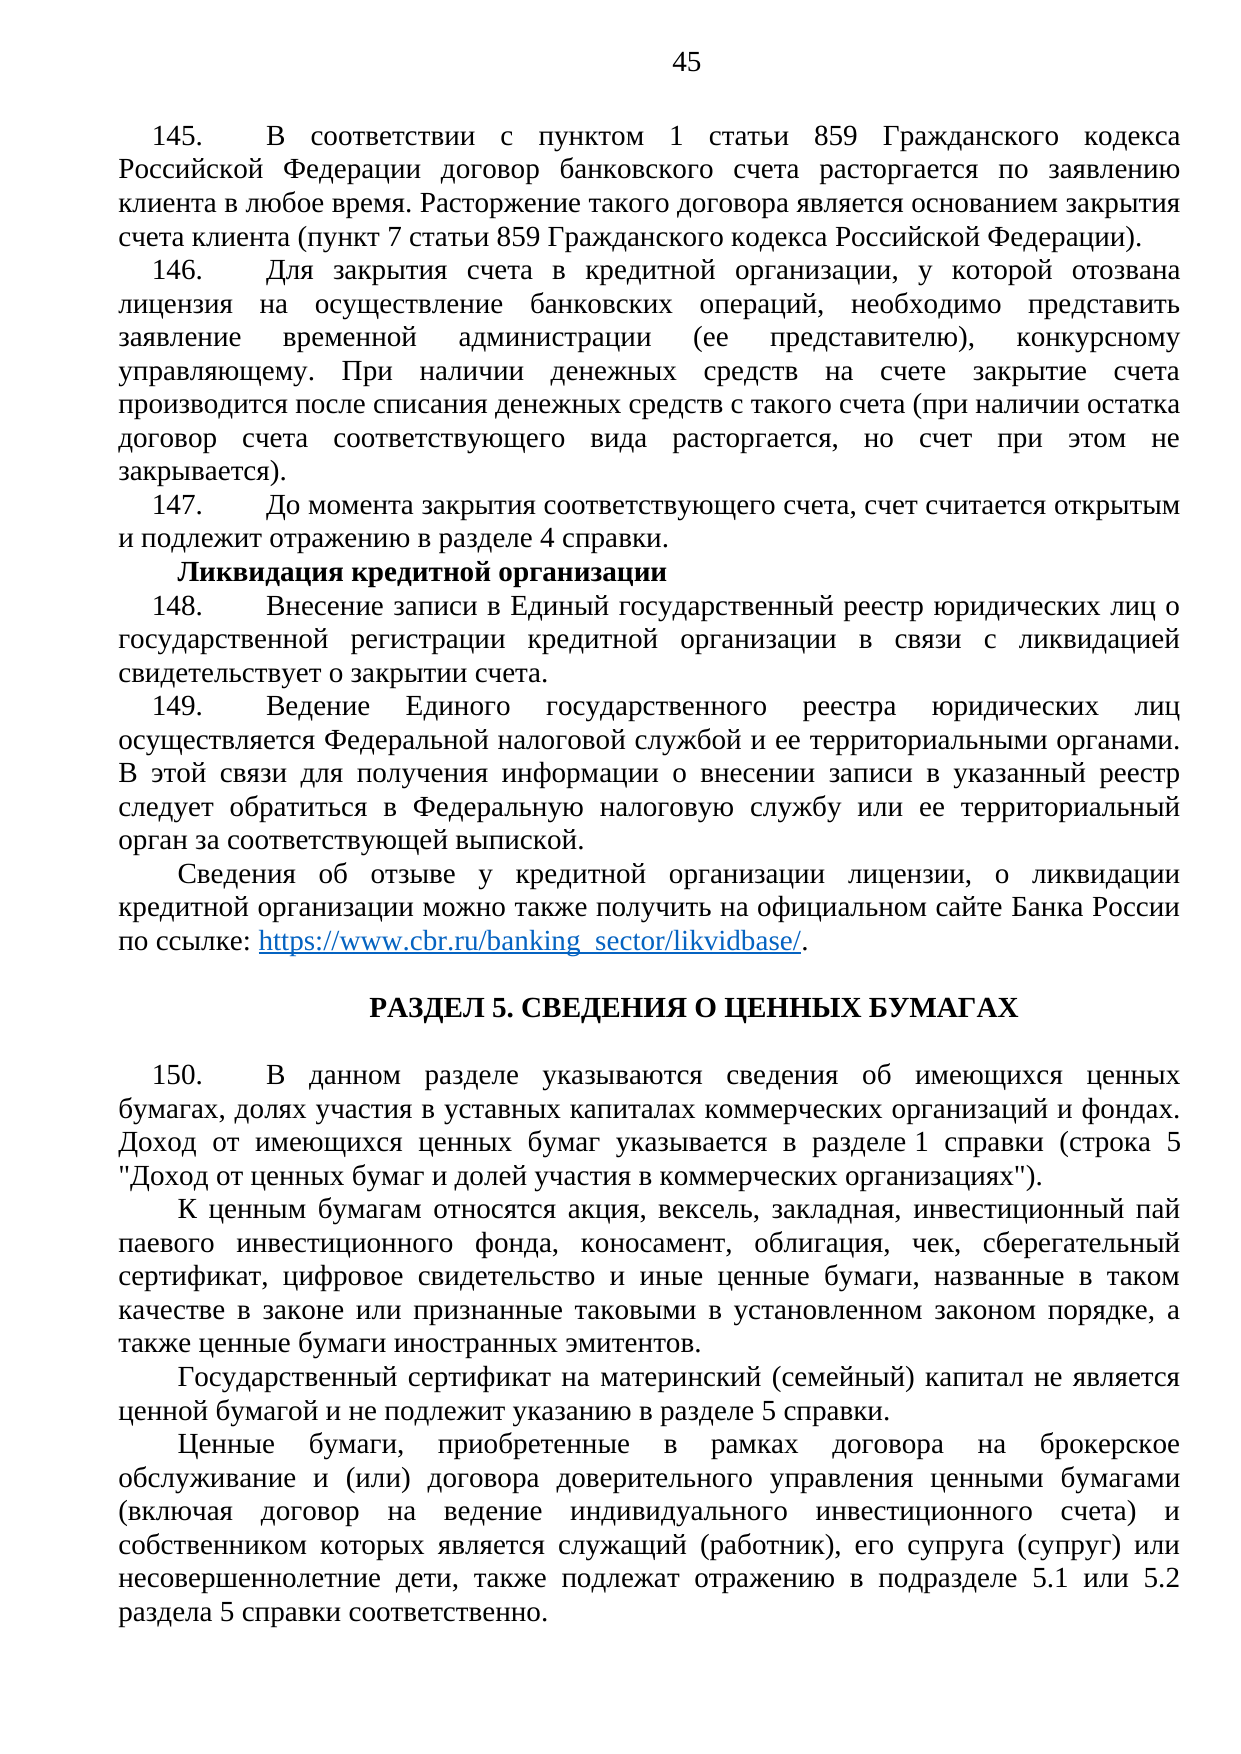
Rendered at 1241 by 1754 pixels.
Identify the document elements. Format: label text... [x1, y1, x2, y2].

list В данном разделе указываются сведения об имеющихся ценных бумагах, долях участия в уставных капиталах коммерческих организаций и фондах. Доход от имеющихся ценных бумаг указывается в разделе 1 справки (строка 5 "Доход от ценных бумаг и долей участия в коммерческих организациях"). [118, 1057, 1181, 1191]
list Для закрытия счета в кредитной организации, у которой отозвана лицензия на осуществление банковских операций, необходимо представить заявление временной администрации (ее представителю), конкурсному управляющему. При наличии денежных средств на счете закрытие счета производится после списания денежных средств с такого счета (при наличии остатка договор счета соответствующего вида расторгается, но счет при этом не закрывается). [118, 252, 1181, 487]
list Государственный сертификат на материнский (семейный) капитал не является ценной бумагой и не подлежит указанию в разделе 5 справки. [118, 1359, 1181, 1426]
list Внесение записи в Единый государственный реестр юридических лиц о государственной регистрации кредитной организации в связи с ликвидацией свидетельствует о закрытии счета. [118, 588, 1181, 688]
list До момента закрытия соответствующего счета, счет считается открытым и подлежит отражению в разделе 4 справки. [118, 487, 1181, 554]
list К ценным бумагам относятся акция, вексель, закладная, инвестиционный пай паевого инвестиционного фонда, коносамент, облигация, чек, сберегательный сертификат, цифровое свидетельство и иные ценные бумаги, названные в таком качестве в законе или признанные таковыми в установленном законом порядке, а также ценные бумаги иностранных эмитентов. [118, 1191, 1181, 1359]
list Сведения об отзыве у кредитной организации лицензии, о ликвидации кредитной организации можно также получить на официальном сайте Банка России по ссылке: https://www.cbr.ru/banking_sector/likvidbase/. [118, 856, 1181, 957]
list Ликвидация кредитной организации [118, 554, 1181, 588]
list Ведение Единого государственного реестра юридических лиц осуществляется Федеральной налоговой службой и ее территориальными органами. В этой связи для получения информации о внесении записи в указанный реестр следует обратиться в Федеральную налоговую службу или ее территориальный орган за соответствующей выпиской. [118, 688, 1181, 856]
list В соответствии с пунктом 1 статьи 859 Гражданского кодекса Российской Федерации договор банковского счета расторгается по заявлению клиента в любое время. Расторжение такого договора является основанием закрытия счета клиента (пункт 7 статьи 859 Гражданского кодекса Российской Федерации). [118, 118, 1181, 252]
list Ценные бумаги, приобретенные в рамках договора на брокерское обслуживание и (или) договора доверительного управления ценными бумагами (включая договор на ведение индивидуального инвестиционного счета) и собственником которых является служащий (работник), его супруга (супруг) или несовершеннолетние дети, также подлежат отражению в подразделе 5.1 или 5.2 раздела 5 справки соответственно. [118, 1426, 1181, 1627]
text РАЗДЕЛ 5. СВЕДЕНИЯ О ЦЕННЫХ БУМАГАХ [118, 990, 1181, 1024]
